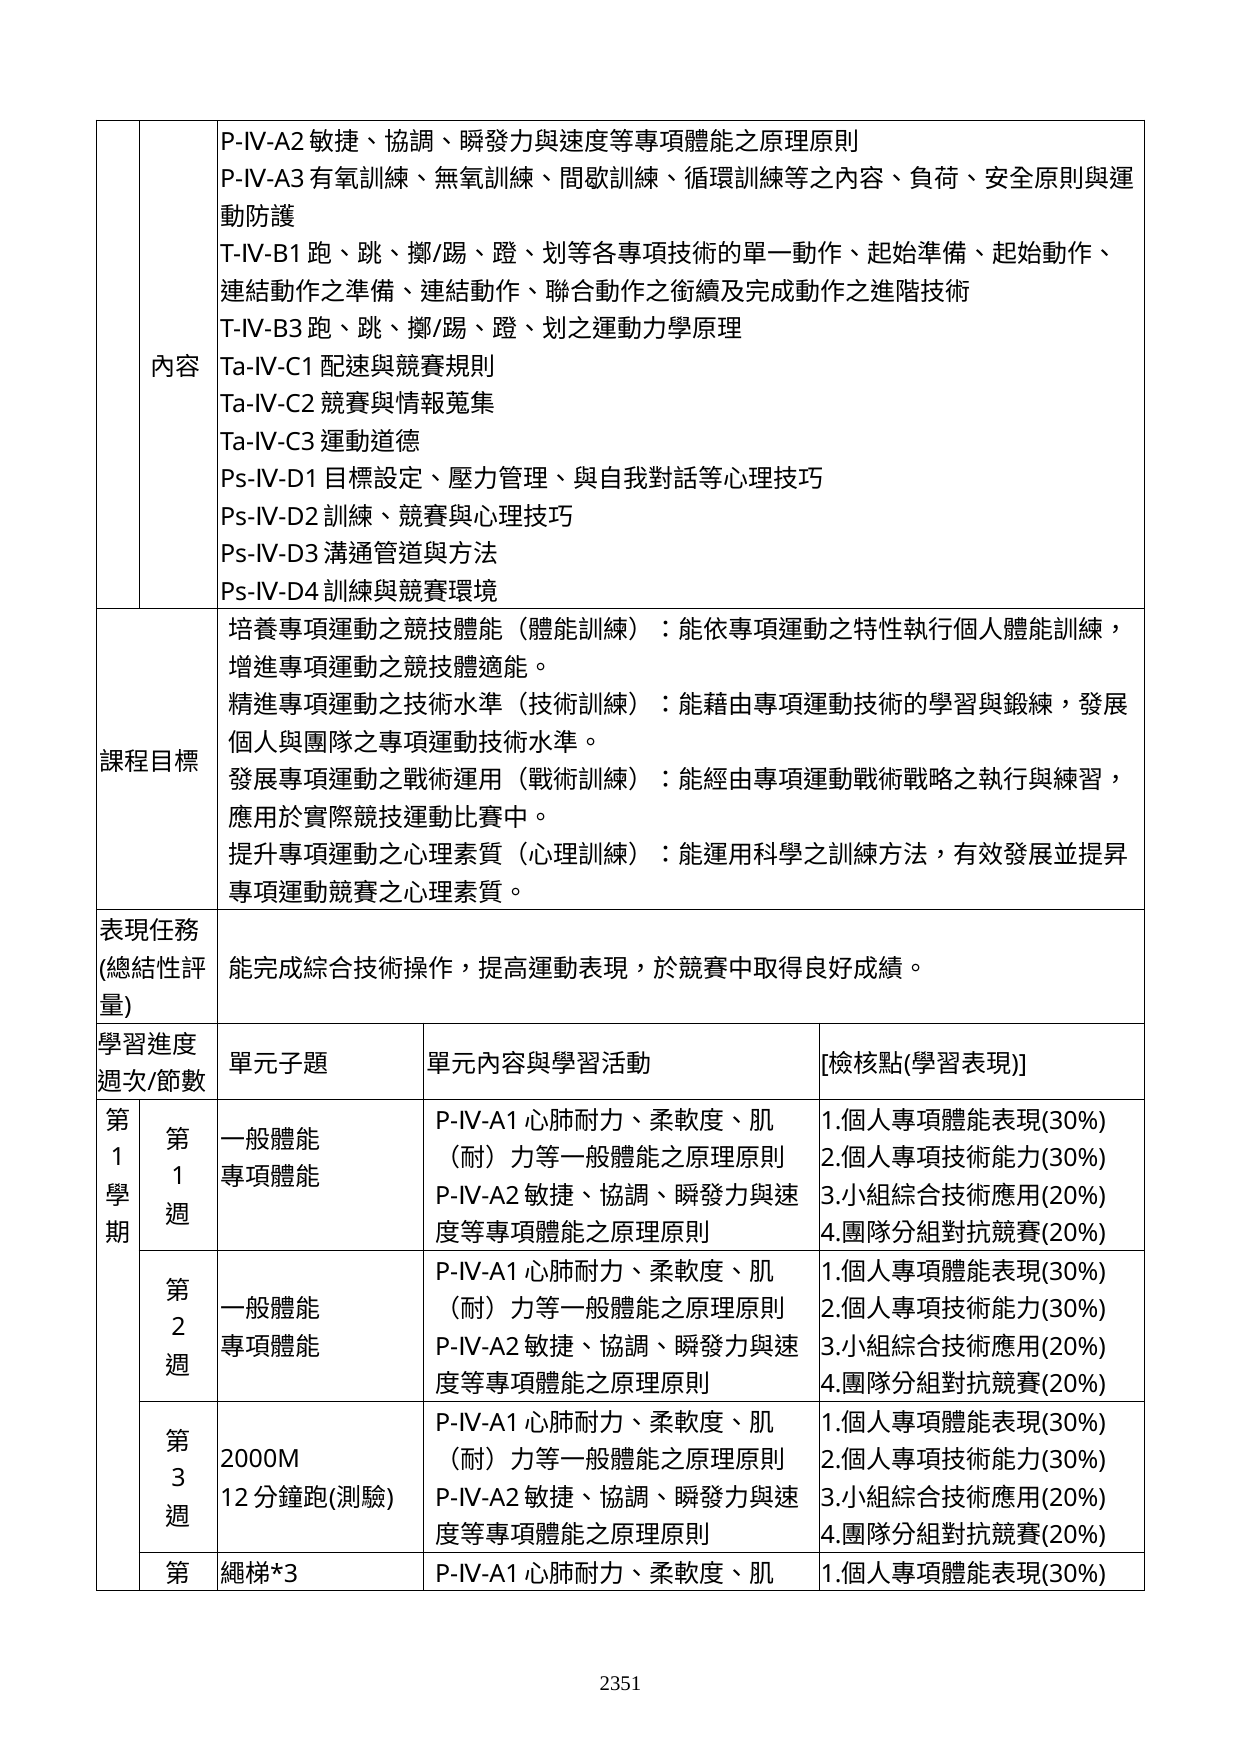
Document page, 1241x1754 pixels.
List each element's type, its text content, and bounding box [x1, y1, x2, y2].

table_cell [424, 1553, 819, 1590]
table_cell 第 1 週 [140, 1100, 217, 1250]
table_cell 單元子題 [218, 1024, 423, 1099]
table_cell P-Ⅳ-A1心肺耐力、柔軟度、肌 （耐）力等一般體能之原理原則 P-Ⅳ-A2敏捷、協調、瞬發力與速度等專項體能之原理原則 [424, 1251, 819, 1401]
table_cell 能完成綜合技術操作，提高運動表現，於競賽中取得良好成績。 [218, 910, 1144, 1023]
table_cell 第 3 週 [140, 1402, 217, 1552]
table_cell P-Ⅳ-A1心肺耐力、柔軟度、肌 （耐）力等一般體能之原理原則 P-Ⅳ-A2敏捷、協調、瞬發力與速度等專項體能之原理原則 [424, 1100, 819, 1250]
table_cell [424, 1402, 819, 1552]
table_cell 培養專項運動之競技體能（體能訓練）：能依專項運動之特性執行個人體能訓練，增進專項運動之競技體適能。 精進專項運動之技術水準（技術訓練）：能藉由專項運動技術的學習與鍛練，發展個人與團隊之專項運動技術水準。 發展專項運動之戰術運用（戰術訓練）：能經由專項運動戰術戰略之執行與練習，應用於實際競技運動比賽中。 提升專項運動之心理素質（心理訓練）：能運用科學之訓練方法，有效發展並提昇專項運動競賽之心理素質。 [218, 609, 1144, 909]
table_cell [檢核點(學習表現)] [820, 1024, 1144, 1099]
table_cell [820, 1553, 1144, 1590]
table_cell 學習進度 週次/節數 [97, 1024, 217, 1099]
table_cell 表現任務 (總結性評量) [97, 910, 217, 1023]
table_cell 單元內容與學習活動 [424, 1024, 819, 1099]
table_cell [218, 121, 1144, 608]
table_cell 1.個人專項體能表現(30%) 2.個人專項技術能力(30%) 3.小組綜合技術應用(20%) 4.團隊分組對抗競賽(20%) [820, 1100, 1144, 1250]
table_cell 學習 內容 [140, 121, 217, 608]
table_cell 課程目標 [97, 609, 217, 909]
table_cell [820, 1402, 1144, 1552]
table_cell 1.個人專項體能表現(30%) 2.個人專項技術能力(30%) 3.小組綜合技術應用(20%) 4.團隊分組對抗競賽(20%) [820, 1251, 1144, 1401]
table_cell 一般體能 專項體能 [218, 1251, 423, 1401]
table_cell 第 4 週 [140, 1553, 217, 1590]
table_cell 繩梯*3 欄架操*3 [218, 1553, 423, 1590]
table_cell 2000M 12分鐘跑(測驗) [218, 1402, 423, 1552]
table_cell 一般體能 專項體能 [218, 1100, 423, 1250]
table_cell 第 2 週 [140, 1251, 217, 1401]
table_cell 第 1 學期 [97, 1100, 139, 1590]
